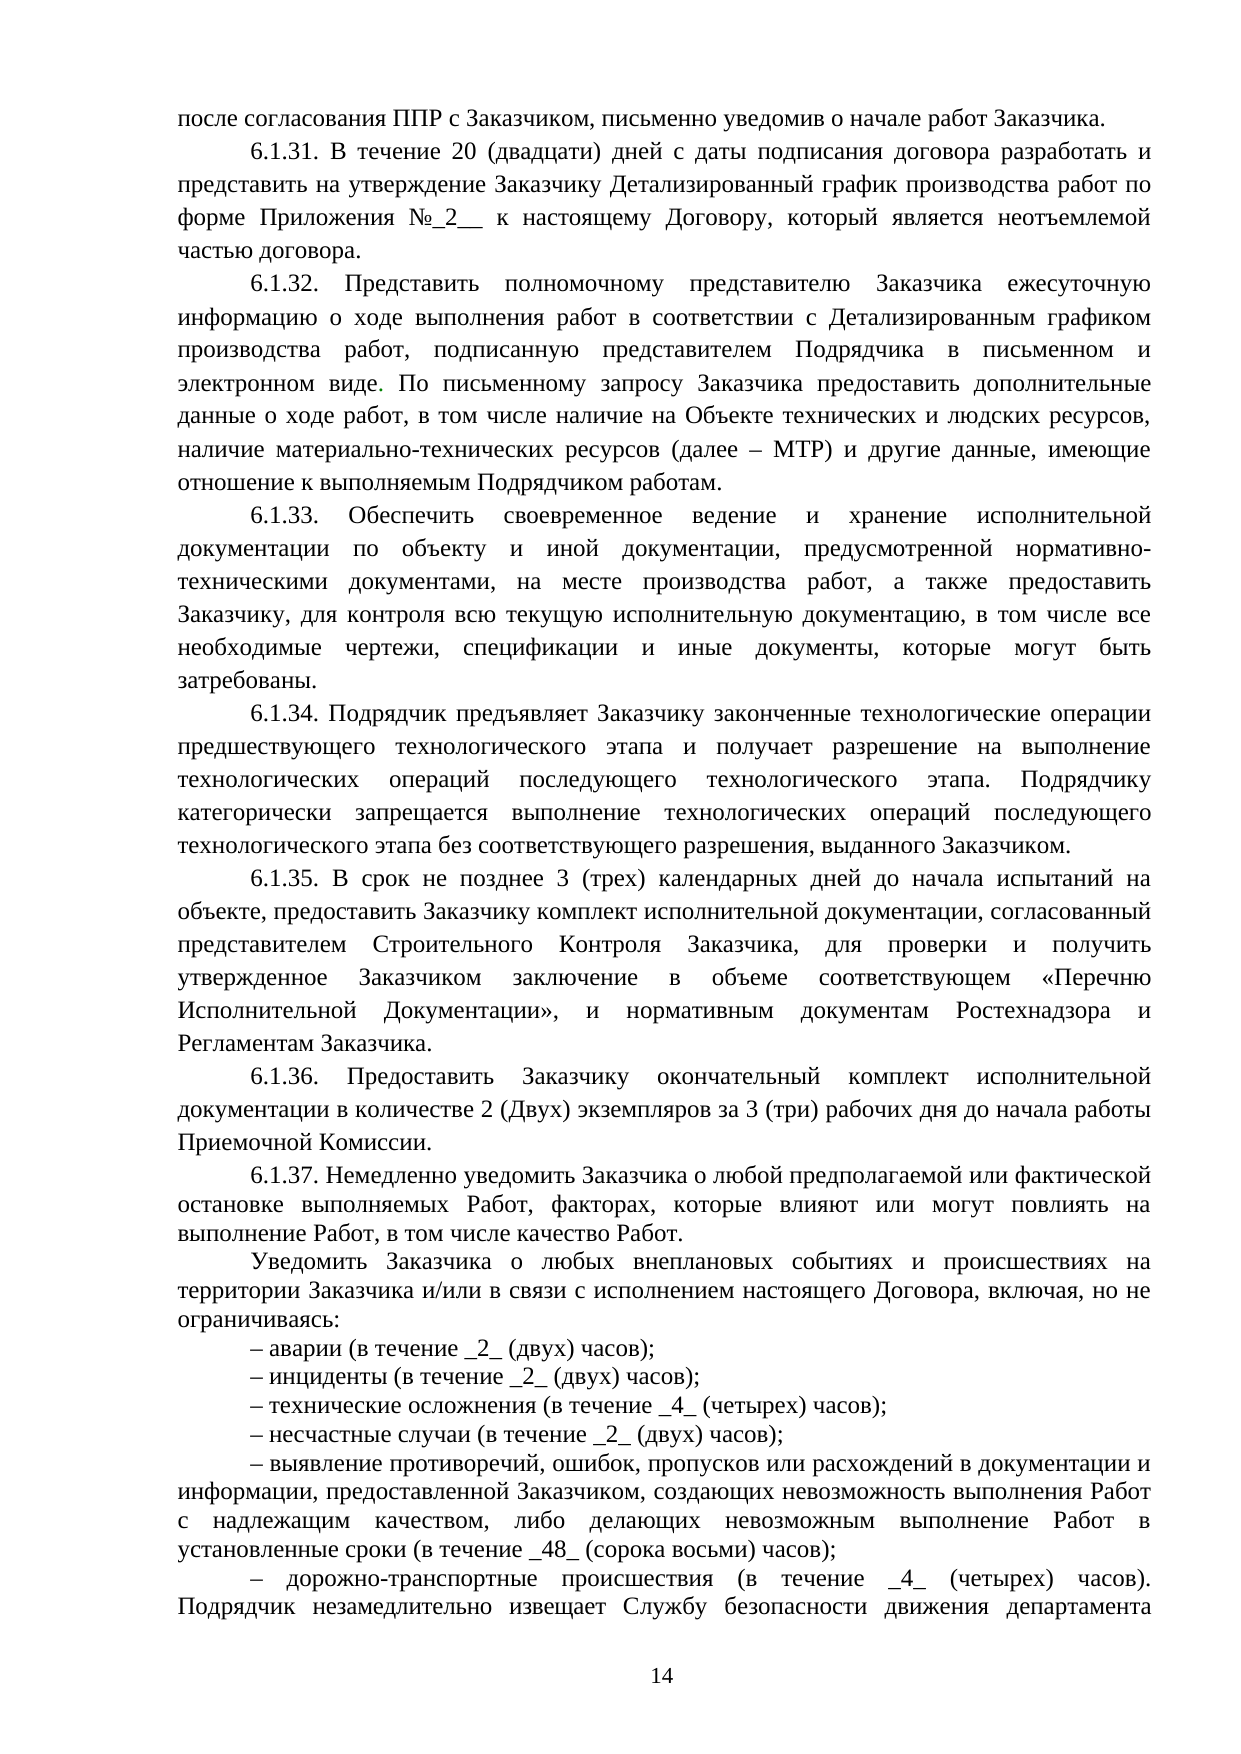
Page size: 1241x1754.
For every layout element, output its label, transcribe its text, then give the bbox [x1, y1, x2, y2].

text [177, 103, 1152, 132]
text – технические осложнения (в течение _4_ (четырех) часов); [177, 1390, 1152, 1419]
text – несчастные случаи (в течение _2_ (двух) часов); [177, 1419, 1152, 1448]
text 6.1.37. Немедленно уведомить Заказчика о любой предполагаемой или фактической остановке выполняемых Работ, факторах, которые влияют или могут повлиять на выполнение Работ, в том числе качество Работ. [177, 1160, 1152, 1246]
text Уведомить Заказчика о любых внеплановых событиях и происшествиях на территории Заказчика и/или в связи с исполнением настоящего Договора, включая, но не ограничиваясь: [177, 1246, 1152, 1333]
text 6.1.35. В срок не позднее 3 (трех) календарных дней до начала испытаний на объекте, предоставить Заказчику комплект исполнительной документации, согласованный представителем Строительного Контроля Заказчика, для проверки и получить утвержденное Заказчиком заключение в объеме соответствующем «Перечню Исполнительной Документации», и нормативным документам Ростехнадзора и Регламентам Заказчика. [177, 863, 1152, 1057]
text 6.1.33. Обеспечить своевременное ведение и хранение исполнительной документации по объекту и иной документации, предусмотренной нормативно-техническими документами, на месте производства работ, а также предоставить Заказчику, для контроля всю текущую исполнительную документацию, в том числе все необходимые чертежи, спецификации и иные документы, которые могут быть затребованы. [177, 500, 1152, 693]
text – инциденты (в течение _2_ (двух) часов); [177, 1361, 1152, 1390]
text 6.1.32. Представить полномочному представителю Заказчика ежесуточную информацию о ходе выполнения работ в соответствии с Детализированным графиком производства работ, подписанную представителем Подрядчика в письменном и электронном виде. По письменному запросу Заказчика предоставить дополнительные данные о ходе работ, в том числе наличие на Объекте технических и людских ресурсов, наличие материально-технических ресурсов (далее – МТР) и другие данные, имеющие отношение к выполняемым Подрядчиком работам. [177, 268, 1152, 495]
text 6.1.36. Предоставить Заказчику окончательный комплект исполнительной документации в количестве 2 (Двух) экземпляров за 3 (три) рабочих дня до начала работы Приемочной Комиссии. [177, 1061, 1152, 1156]
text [177, 1563, 1152, 1620]
text 6.1.34. Подрядчик предъявляет Заказчику законченные технологические операции предшествующего технологического этапа и получает разрешение на выполнение технологических операций последующего технологического этапа. Подрядчику категорически запрещается выполнение технологических операций последующего технологического этапа без соответствующего разрешения, выданного Заказчиком. [177, 698, 1152, 859]
text – аварии (в течение _2_ (двух) часов); [177, 1333, 1152, 1361]
text 6.1.31. В течение 20 (двадцати) дней с даты подписания договора разработать и представить на утверждение Заказчику Детализированный график производства работ по форме Приложения №_2__ к настоящему Договору, который является неотъемлемой частью договора. [177, 136, 1152, 264]
text – выявление противоречий, ошибок, пропусков или расхождений в документации и информации, предоставленной Заказчиком, создающих невозможность выполнения Работ с надлежащим качеством, либо делающих невозможным выполнение Работ в установленные сроки (в течение _48_ (сорока восьми) часов); [177, 1448, 1152, 1563]
